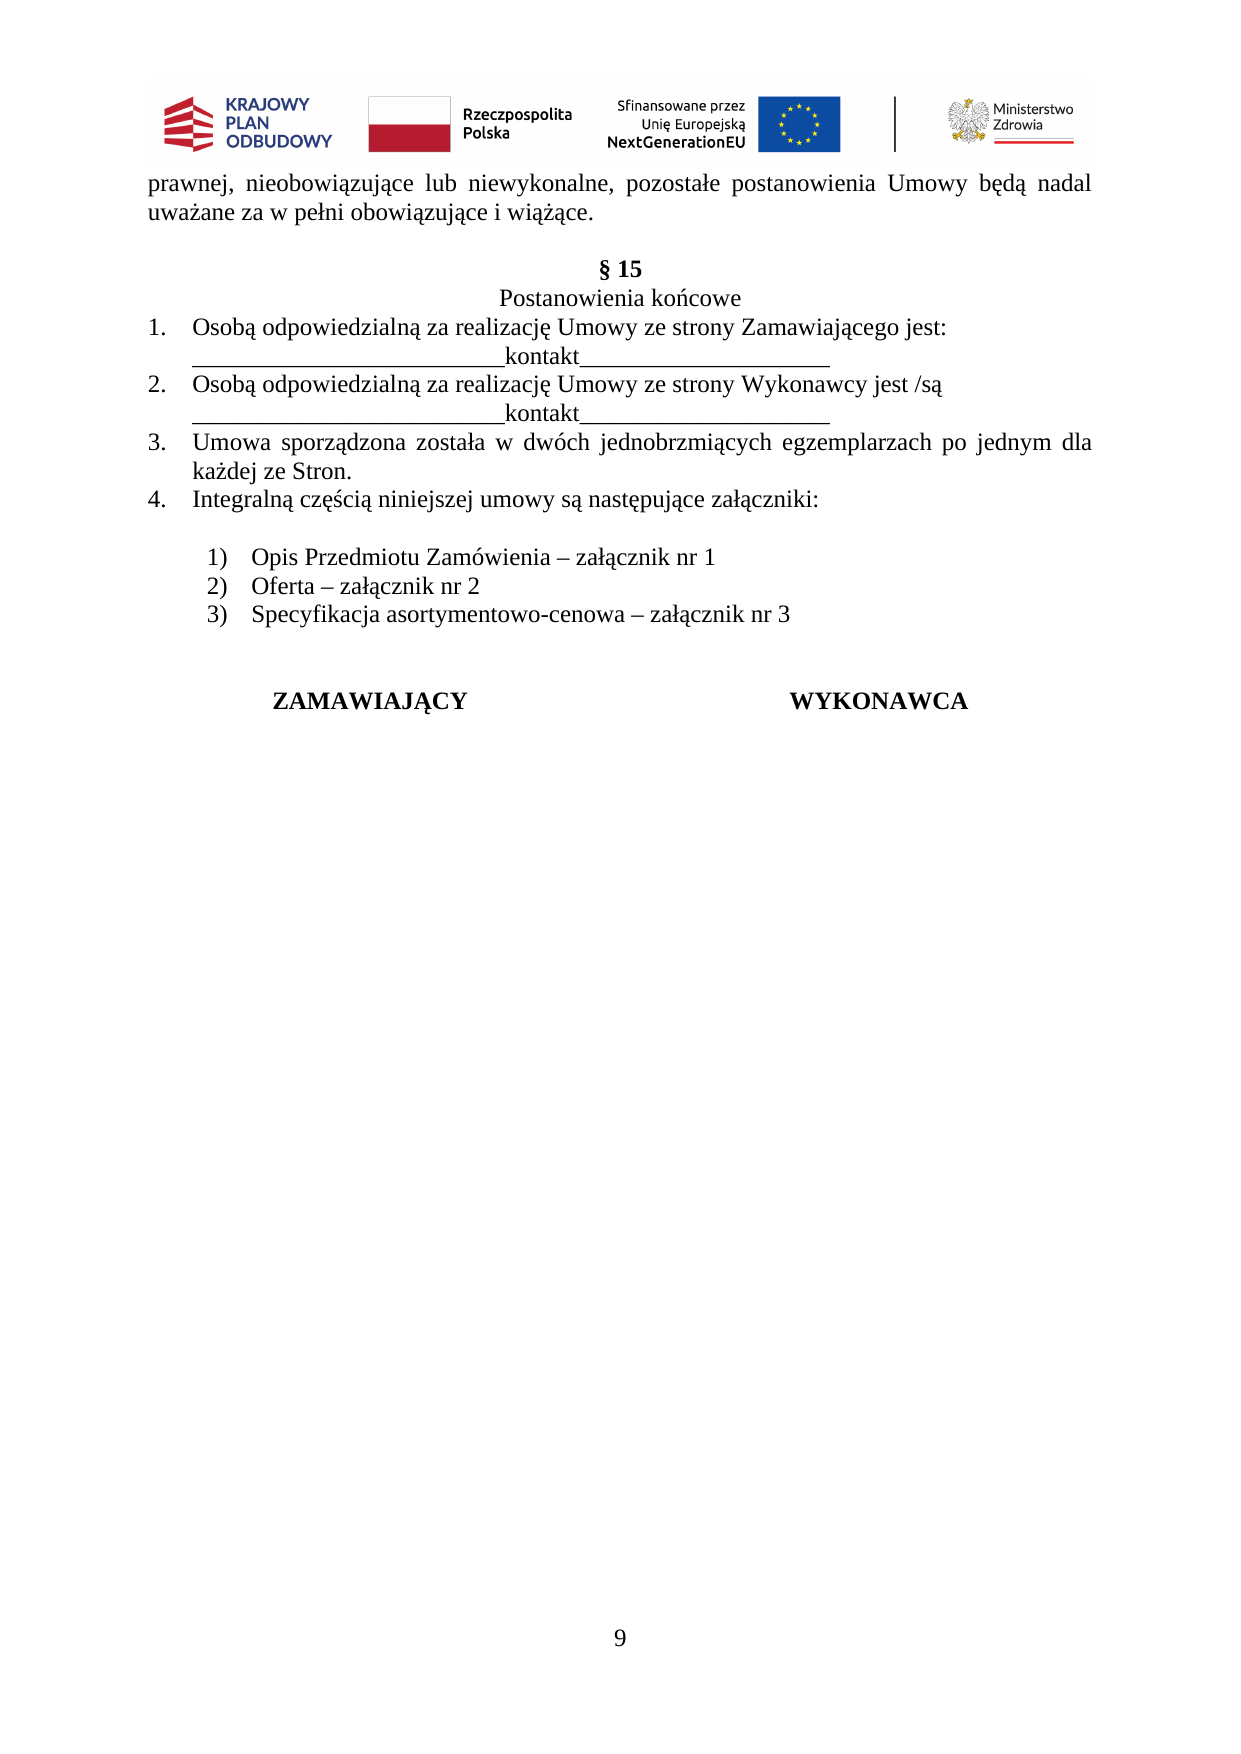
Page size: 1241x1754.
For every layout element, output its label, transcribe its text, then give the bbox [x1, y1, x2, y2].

list Integralną częścią niniejszej umowy są następujące załączniki: [148, 484, 1093, 513]
list Specyfikacja asortymentowo-cenowa – załącznik nr 3 [207, 599, 1093, 628]
text ZAMAWIAJĄCY WYKONAWCA [148, 686, 1093, 714]
text § 15 [148, 254, 1093, 283]
list Oferta – załącznik nr 2 [207, 571, 1093, 599]
list Umowa sporządzona została w dwóch jednobrzmiących egzemplarzach po jednym dla każdej ze Stron. [148, 427, 1093, 484]
text Postanowienia końcowe [148, 283, 1093, 312]
text _________________________kontakt____________________ [192, 398, 1093, 427]
text _________________________kontakt____________________ [192, 341, 1093, 369]
list Osobą odpowiedzialną za realizację Umowy ze strony Zamawiającego jest: [148, 312, 1093, 341]
list Osobą odpowiedzialną za realizację Umowy ze strony Wykonawcy jest /są [148, 369, 1093, 398]
list Opis Przedmiotu Zamówienia – załącznik nr 1 [207, 542, 1093, 571]
picture [147, 73, 1093, 169]
